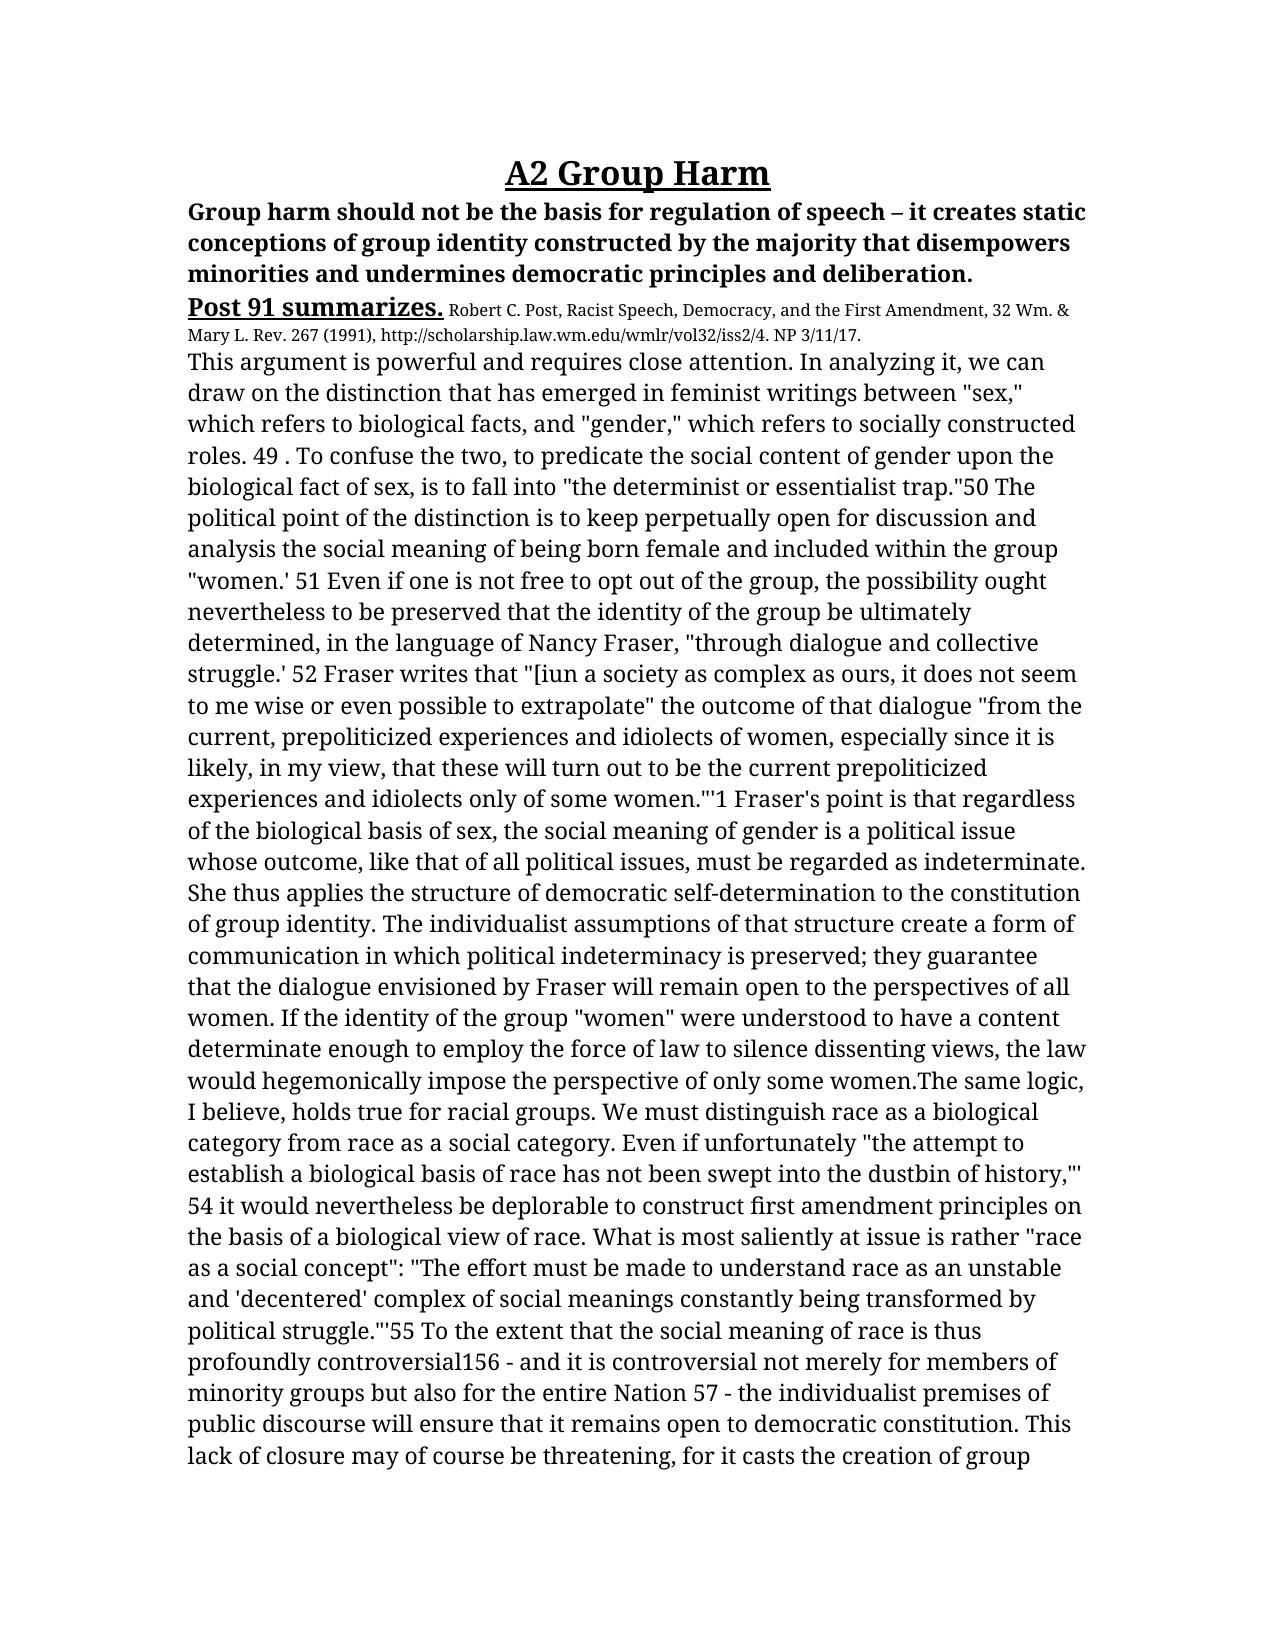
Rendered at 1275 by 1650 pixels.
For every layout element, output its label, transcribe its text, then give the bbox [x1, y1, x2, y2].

subtitle A2 Group Harm [187, 150, 1087, 195]
subtitle Group harm should not be the basis for regulation of speech – it creates static conceptions of group identity constructed by the majority that disempowers minorities and undermines democratic principles and deliberation. [187, 195, 1087, 289]
text Post 91 summarizes. Robert C. Post, Racist Speech, Democracy, and the First Amendment, 32 Wm. & Mary L. Rev. 267 (1991), http://scholarship.law.wm.edu/wmlr/vol32/iss2/4. NP 3/11/17. [187, 289, 1087, 346]
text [187, 346, 1087, 1471]
